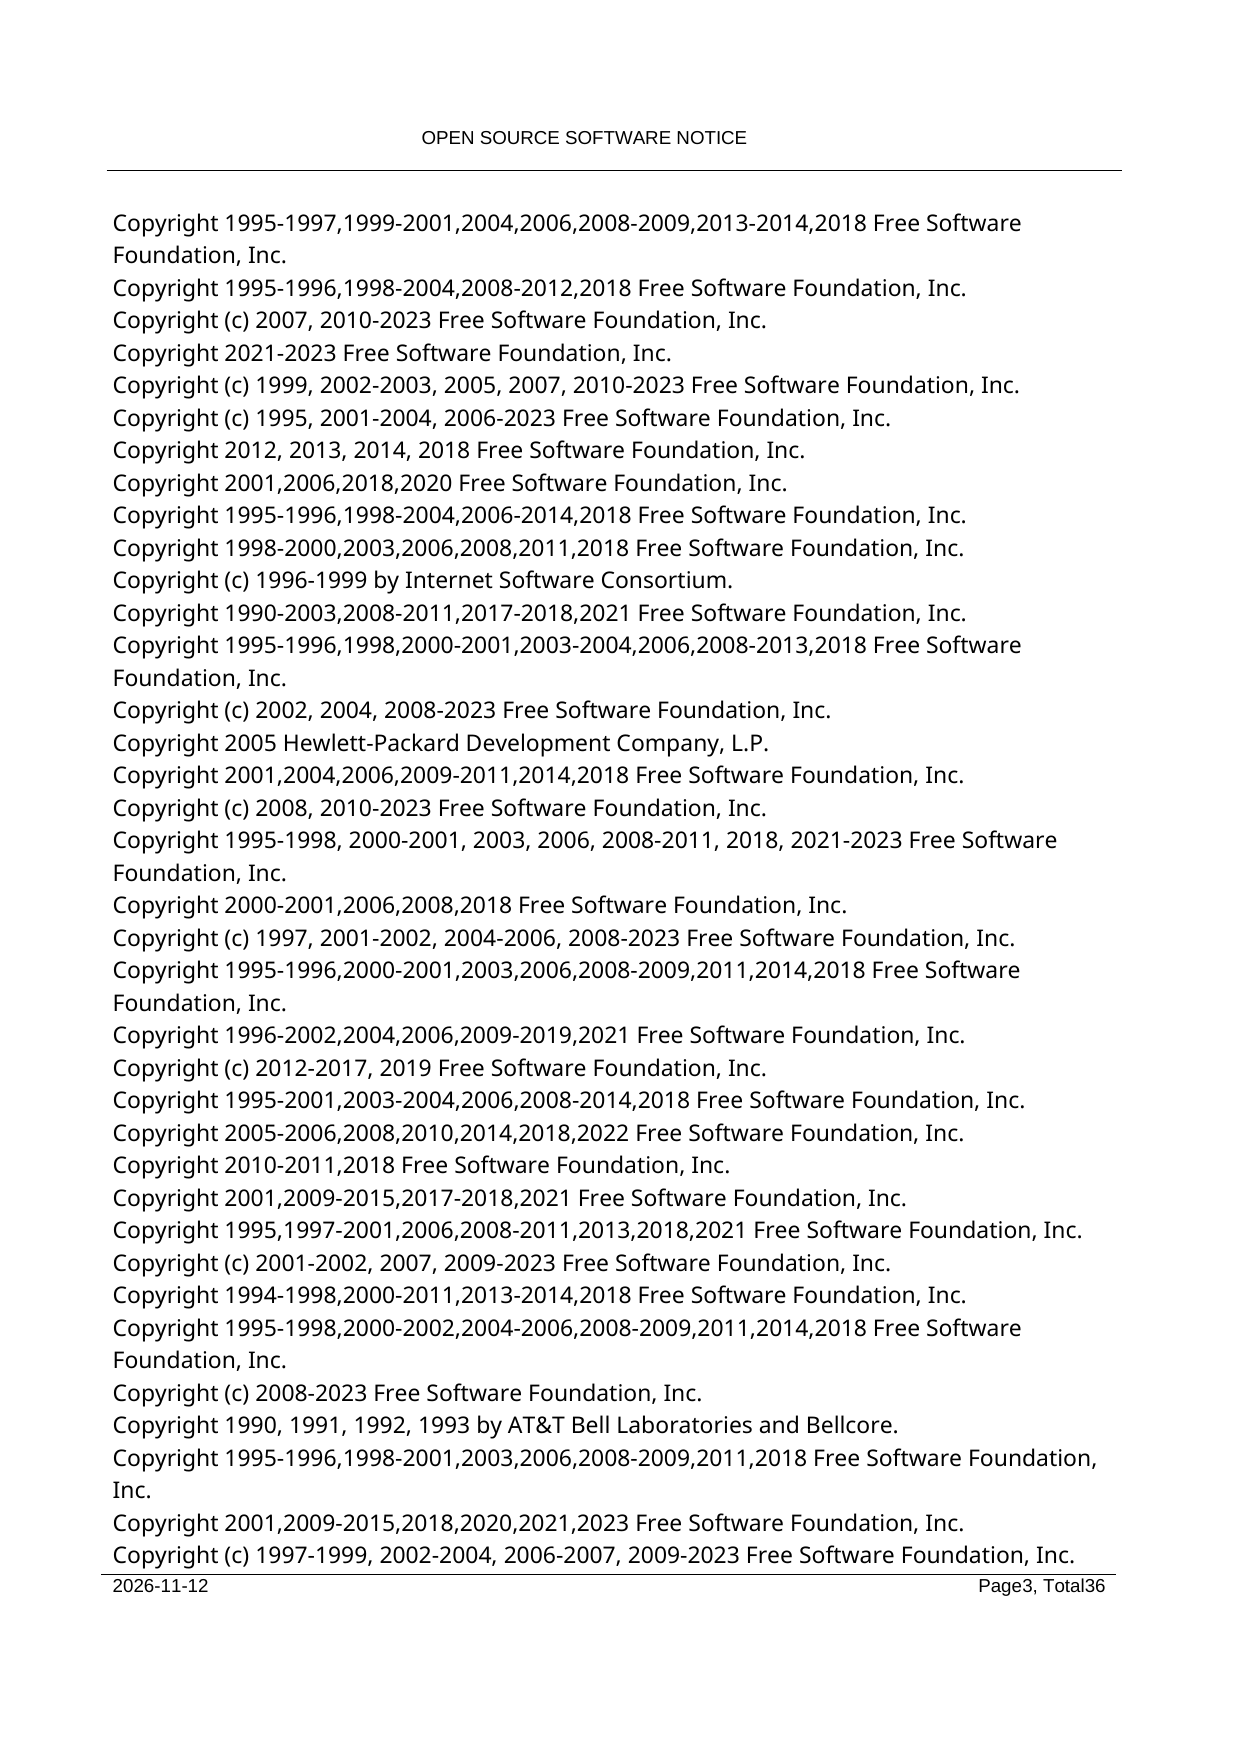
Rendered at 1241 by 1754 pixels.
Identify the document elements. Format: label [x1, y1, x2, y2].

text [112, 206, 1128, 1571]
